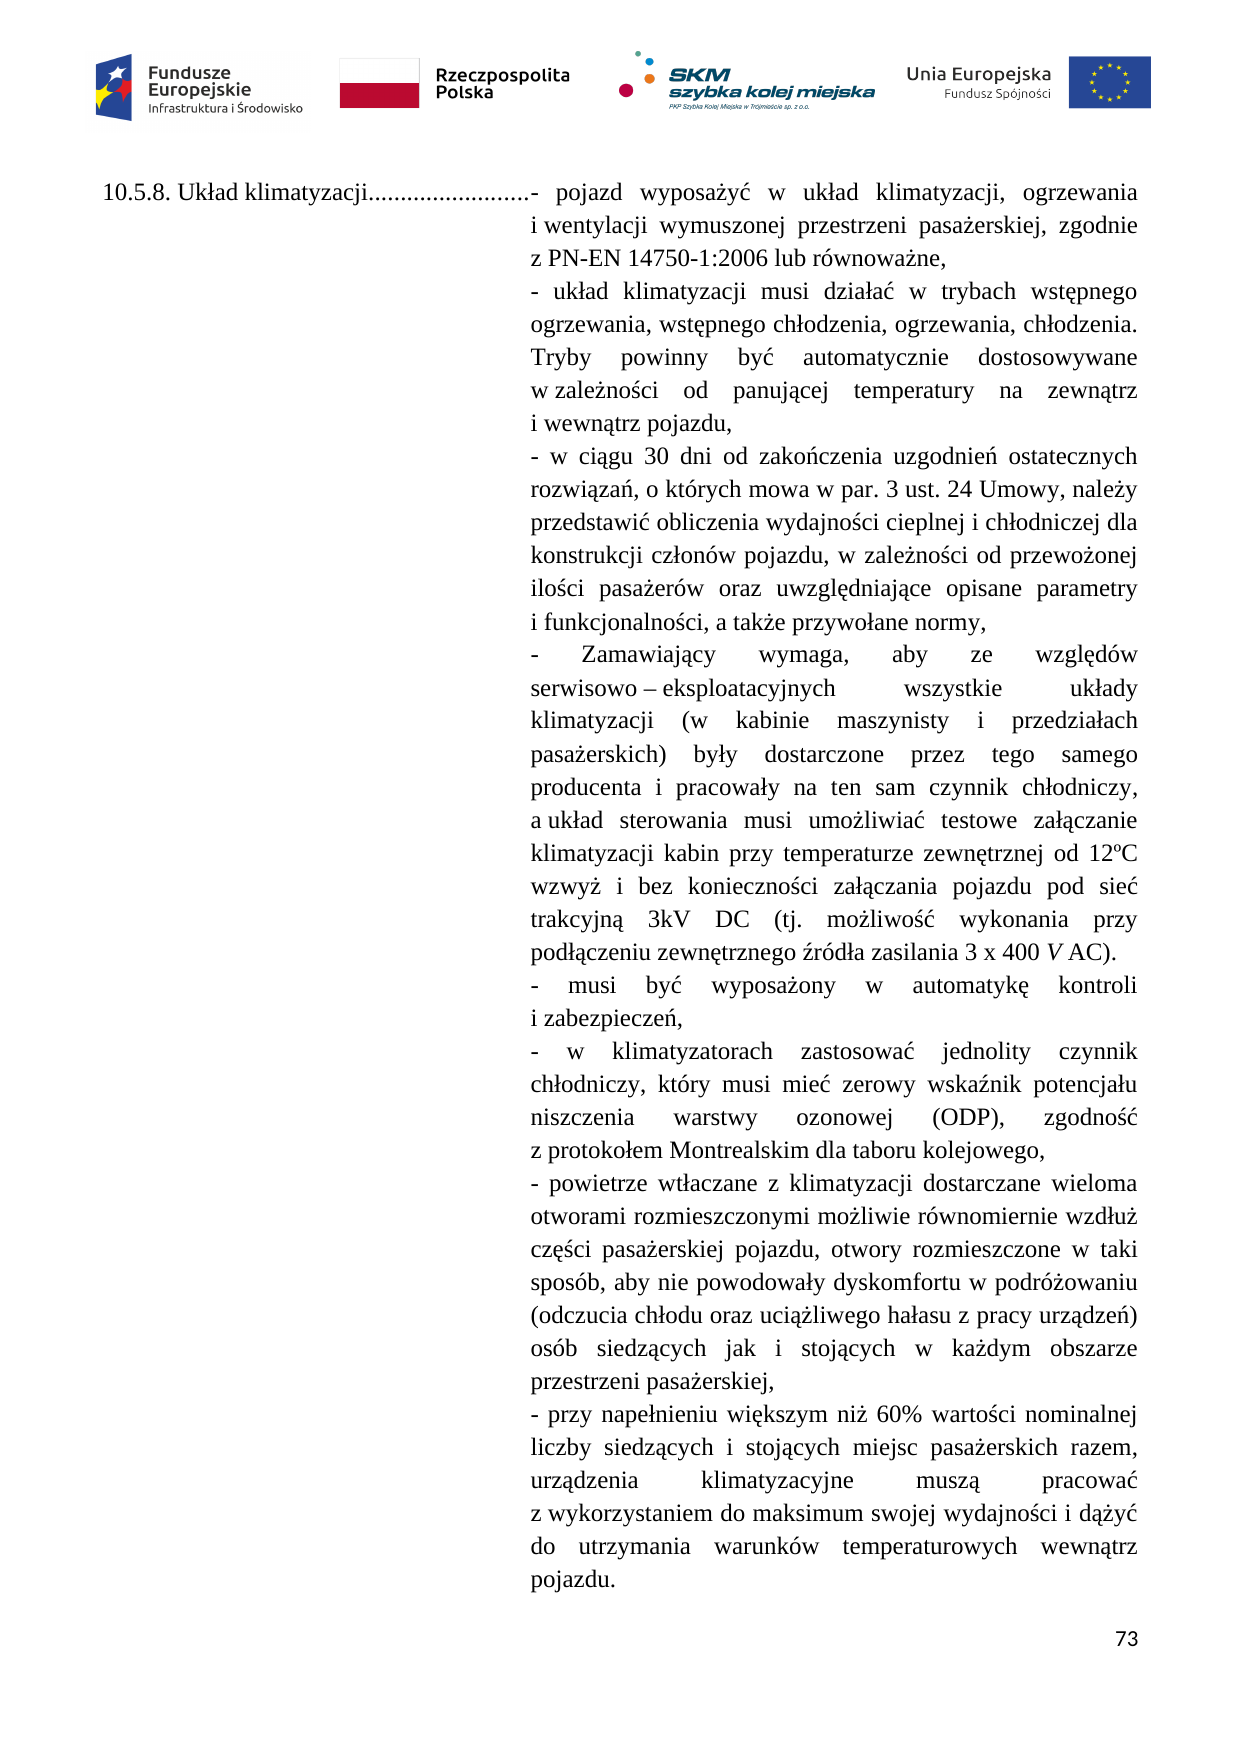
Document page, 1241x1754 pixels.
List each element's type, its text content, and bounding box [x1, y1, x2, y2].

picture [889, 24, 1169, 141]
picture [619, 51, 875, 110]
text - układ klimatyzacji musi działać w trybach wstępnego ogrzewania, wstępnego chłodzenia, ogrzewania, chłodzenia. Tryby powinny być automatycznie dostosowywane w zależności od panującej temperatury na zewnątrz i wewnątrz pojazdu, [530, 276, 1138, 437]
text - w ciągu 30 dni od zakończenia uzgodnień ostatecznych rozwiązań, o których mowa w par. 3 ust. 24 Umowy, należy przedstawić obliczenia wydajności cieplnej i chłodniczej dla konstrukcji członów pojazdu, w zależności od przewożonej ilości pasażerów oraz uwzględniające opisane parametry i funkcjonalności, a także przywołane normy, [530, 441, 1138, 635]
text 10.5.8. Układ klimatyzacji - pojazd wyposażyć w układ klimatyzacji, ogrzewania i wentylacji wymuszonej przestrzeni pasażerskiej, zgodnie z PN-EN 14750-1:2006 lub równoważne, [102, 177, 1138, 272]
text - Zamawiający wymaga, aby ze względów serwisowo – eksploatacyjnych wszystkie układy klimatyzacji (w kabinie maszynisty i przedziałach pasażerskich) były dostarczone przez tego samego producenta i pracowały na ten sam czynnik chłodniczy, a układ sterowania musi umożliwiać testowe załączanie klimatyzacji kabin przy temperaturze zewnętrznej od 12ºC wzwyż i bez konieczności załączania pojazdu pod sieć trakcyjną 3kV DC (tj. możliwość wykonania przy podłączeniu zewnętrznego źródła zasilania 3 x 400 V AC). [530, 639, 1138, 966]
text - musi być wyposażony w automatykę kontroli i zabezpieczeń, [530, 970, 1138, 1032]
picture [85, 51, 311, 133]
picture [322, 41, 587, 125]
